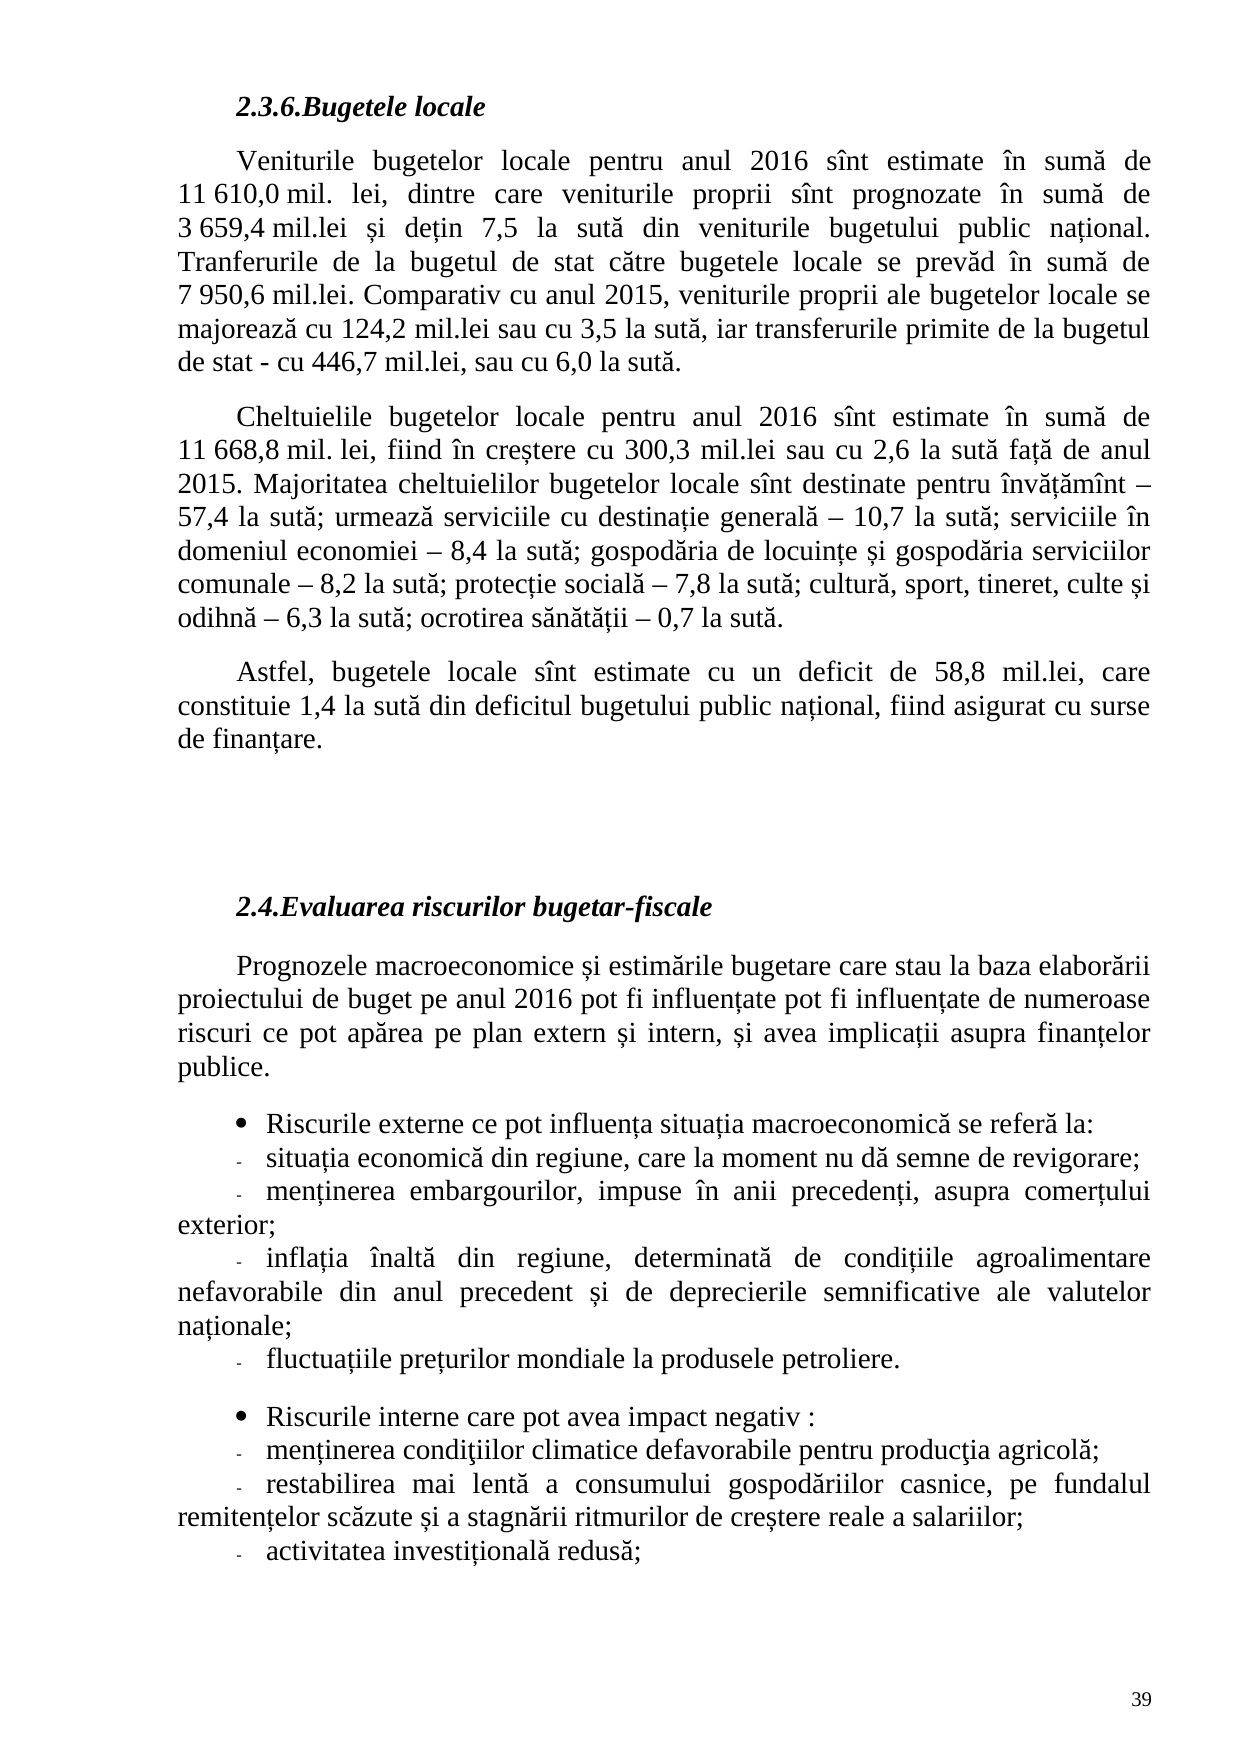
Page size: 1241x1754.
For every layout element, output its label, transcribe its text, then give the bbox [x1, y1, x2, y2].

list situația economică din regiune, care la moment nu dă semne de revigorare; [177, 1140, 1152, 1173]
text 2.3.6.Bugetele locale [177, 89, 1152, 122]
list menținerea embargourilor, impuse în anii precedenți, asupra comerțului exterior; [177, 1173, 1152, 1241]
list Riscurile externe ce pot influența situația macroeconomică se referă la: [177, 1106, 1152, 1140]
list fluctuațiile prețurilor mondiale la produsele petroliere. [177, 1341, 1152, 1375]
list menținerea condiţiilor climatice defavorabile pentru producţia agricolă; [177, 1432, 1152, 1466]
text Prognozele macroeconomice și estimările bugetare care stau la baza elaborării proiectului de buget pe anul 2016 pot fi influențate pot fi influențate de numeroase riscuri ce pot apărea pe plan extern și intern, și avea implicații asupra finanțelor publice. [177, 948, 1152, 1082]
text Veniturile bugetelor locale pentru anul 2016 sînt estimate în sumă de 11 610,0 mil. lei, dintre care veniturile proprii sînt prognozate în sumă de 3 659,4 mil.lei și dețin 7,5 la sută din veniturile bugetului public național. Tranferurile de la bugetul de stat către bugetele locale se prevăd în sumă de 7 950,6 mil.lei. Comparativ cu anul 2015, veniturile proprii ale bugetelor locale se majorează cu 124,2 mil.lei sau cu 3,5 la sută, iar transferurile primite de la bugetul de stat - cu 446,7 mil.lei, sau cu 6,0 la sută. [177, 143, 1152, 378]
list activitatea investițională redusă; [177, 1533, 1152, 1567]
list restabilirea mai lentă a consumului gospodăriilor casnice, pe fundalul remitențelor scăzute și a stagnării ritmurilor de creștere reale a salariilor; [177, 1466, 1152, 1533]
list Riscurile interne care pot avea impact negativ : [177, 1399, 1152, 1432]
text Cheltuielile bugetelor locale pentru anul 2016 sînt estimate în sumă de 11 668,8 mil. lei, fiind în creștere cu 300,3 mil.lei sau cu 2,6 la sută față de anul 2015. Majoritatea cheltuielilor bugetelor locale sînt destinate pentru învățămînt – 57,4 la sută; urmează serviciile cu destinație generală – 10,7 la sută; serviciile în domeniul economiei – 8,4 la sută; gospodăria de locuințe și gospodăria serviciilor comunale – 8,2 la sută; protecție socială – 7,8 la sută; cultură, sport, tineret, culte și odihnă – 6,3 la sută; ocrotirea sănătății – 0,7 la sută. [177, 399, 1152, 633]
text 2.4.Evaluarea riscurilor bugetar-fiscale [177, 889, 1152, 922]
list inflația înaltă din regiune, determinată de condițiile agroalimentare nefavorabile din anul precedent și de deprecierile semnificative ale valutelor naționale; [177, 1241, 1152, 1341]
text Astfel, bugetele locale sînt estimate cu un deficit de 58,8 mil.lei, care constituie 1,4 la sută din deficitul bugetului public național, fiind asigurat cu surse de finanțare. [177, 654, 1152, 755]
